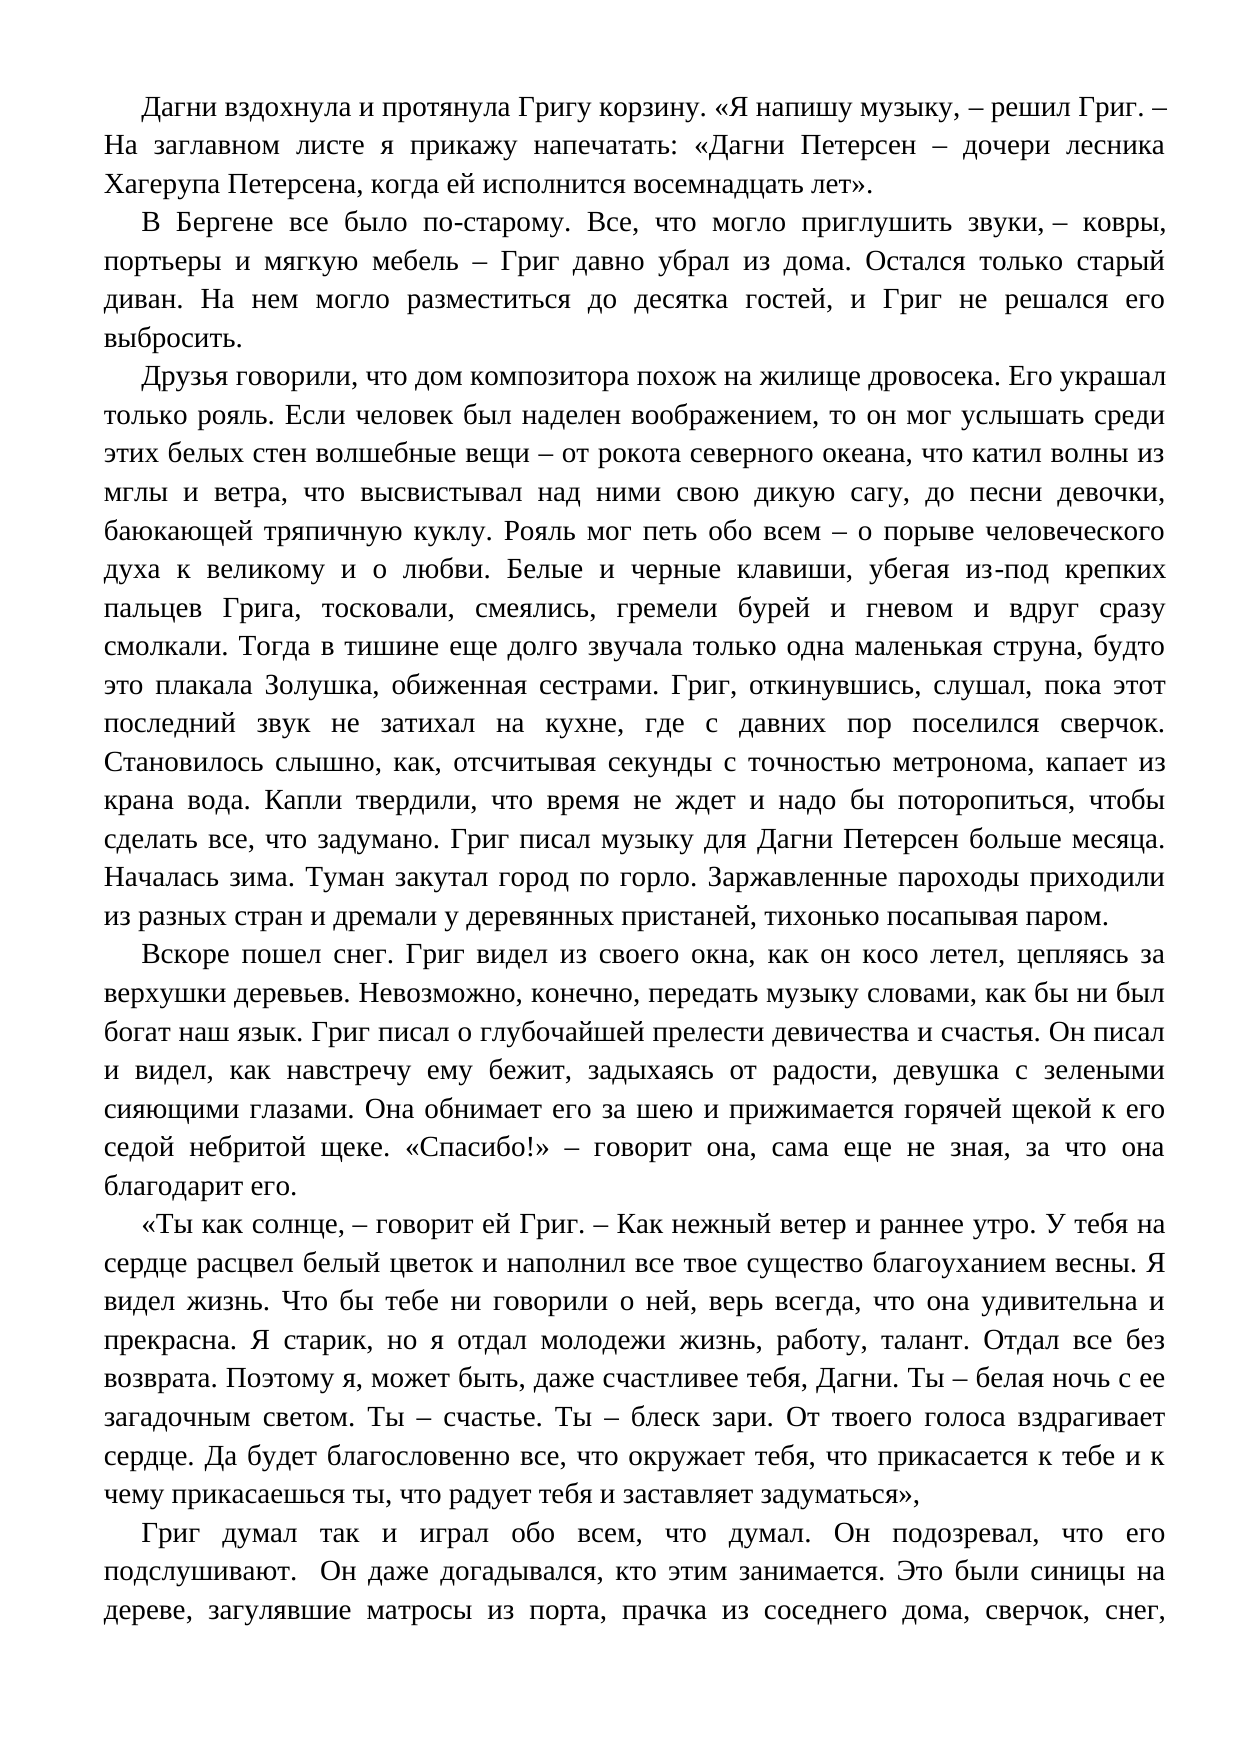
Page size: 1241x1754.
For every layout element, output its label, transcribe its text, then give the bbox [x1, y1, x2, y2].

text «Ты как солнце, – говорит ей Григ. – Как нежный ветер и раннее утро. У тебя на сердце расцвел белый цветок и наполнил все твое существо благоуханием весны. Я видел жизнь. Что бы тебе ни говорили о ней, верь всегда, что она удивительна и прекрасна. Я старик, но я отдал молодежи жизнь, работу, талант. Отдал все без возврата. Поэтому я, может быть, даже счастливее тебя, Дагни. Ты – белая ночь с ее загадочным светом. Ты – счастье. Ты – блеск зари. От твоего голоса вздрагивает сердце. Да будет благословенно все, что окружает тебя, что прикасается к тебе и к чему прикасаешься ты, что радует тебя и заставляет задуматься», [103, 1206, 1167, 1510]
text Дагни вздохнула и протянула Григу корзину. «Я напишу музыку, – решил Григ. – На заглавном листе я прикажу напечатать: «Дагни Петерсен – дочери лесника Хагерупа Петерсена, когда ей исполнится восемнадцать лет». [103, 89, 1167, 199]
text В Бергене все было по-старому. Все, что могло приглушить звуки, – ковры, портьеры и мягкую мебель – Григ давно убрал из дома. Остался только старый диван. На нем могло разместиться до десятка гостей, и Григ не решался его выбросить. [103, 204, 1167, 353]
text Вскоре пошел снег. Григ видел из своего окна, как он косо летел, цепляясь за верхушки деревьев. Невозможно, конечно, передать музыку словами, как бы ни был богат наш язык. Григ писал о глубочайшей прелести девичества и счастья. Он писал и видел, как навстречу ему бежит, задыхаясь от радости, девушка с зелеными сияющими глазами. Она обнимает его за шею и прижимается горячей щекой к его седой небритой щеке. «Спасибо!» – говорит она, сама еще не зная, за что она благодарит его. [103, 937, 1167, 1201]
text Друзья говорили, что дом композитора похож на жилище дровосека. Его украшал только рояль. Если человек был наделен воображением, то он мог услышать среди этих белых стен волшебные вещи – от рокота северного океана, что катил волны из мглы и ветра, что высвистывал над ними свою дикую сагу, до песни девочки, баюкающей тряпичную куклу. Рояль мог петь обо всем – о порыве человеческого духа к великому и о любви. Белые и черные клавиши, убегая из-под крепких пальцев Грига, тосковали, смеялись, гремели бурей и гневом и вдруг сразу смолкали. Тогда в тишине еще долго звучала только одна маленькая струна, будто это плакала Золушка, обиженная сестрами. Григ, откинувшись, слушал, пока этот последний звук не затихал на кухне, где с давних пор поселился сверчок. Становилось слышно, как, отсчитывая секунды с точностью метронома, капает из крана вода. Капли твердили, что время не ждет и надо бы поторопиться, чтобы сделать все, что задумано. Григ писал музыку для Дагни Петерсен больше месяца. Началась зима. Туман закутал город по горло. Заржавленные пароходы приходили из разных стран и дремали у деревянных пристаней, тихонько посапывая паром. [103, 358, 1167, 932]
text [103, 1515, 1167, 1625]
